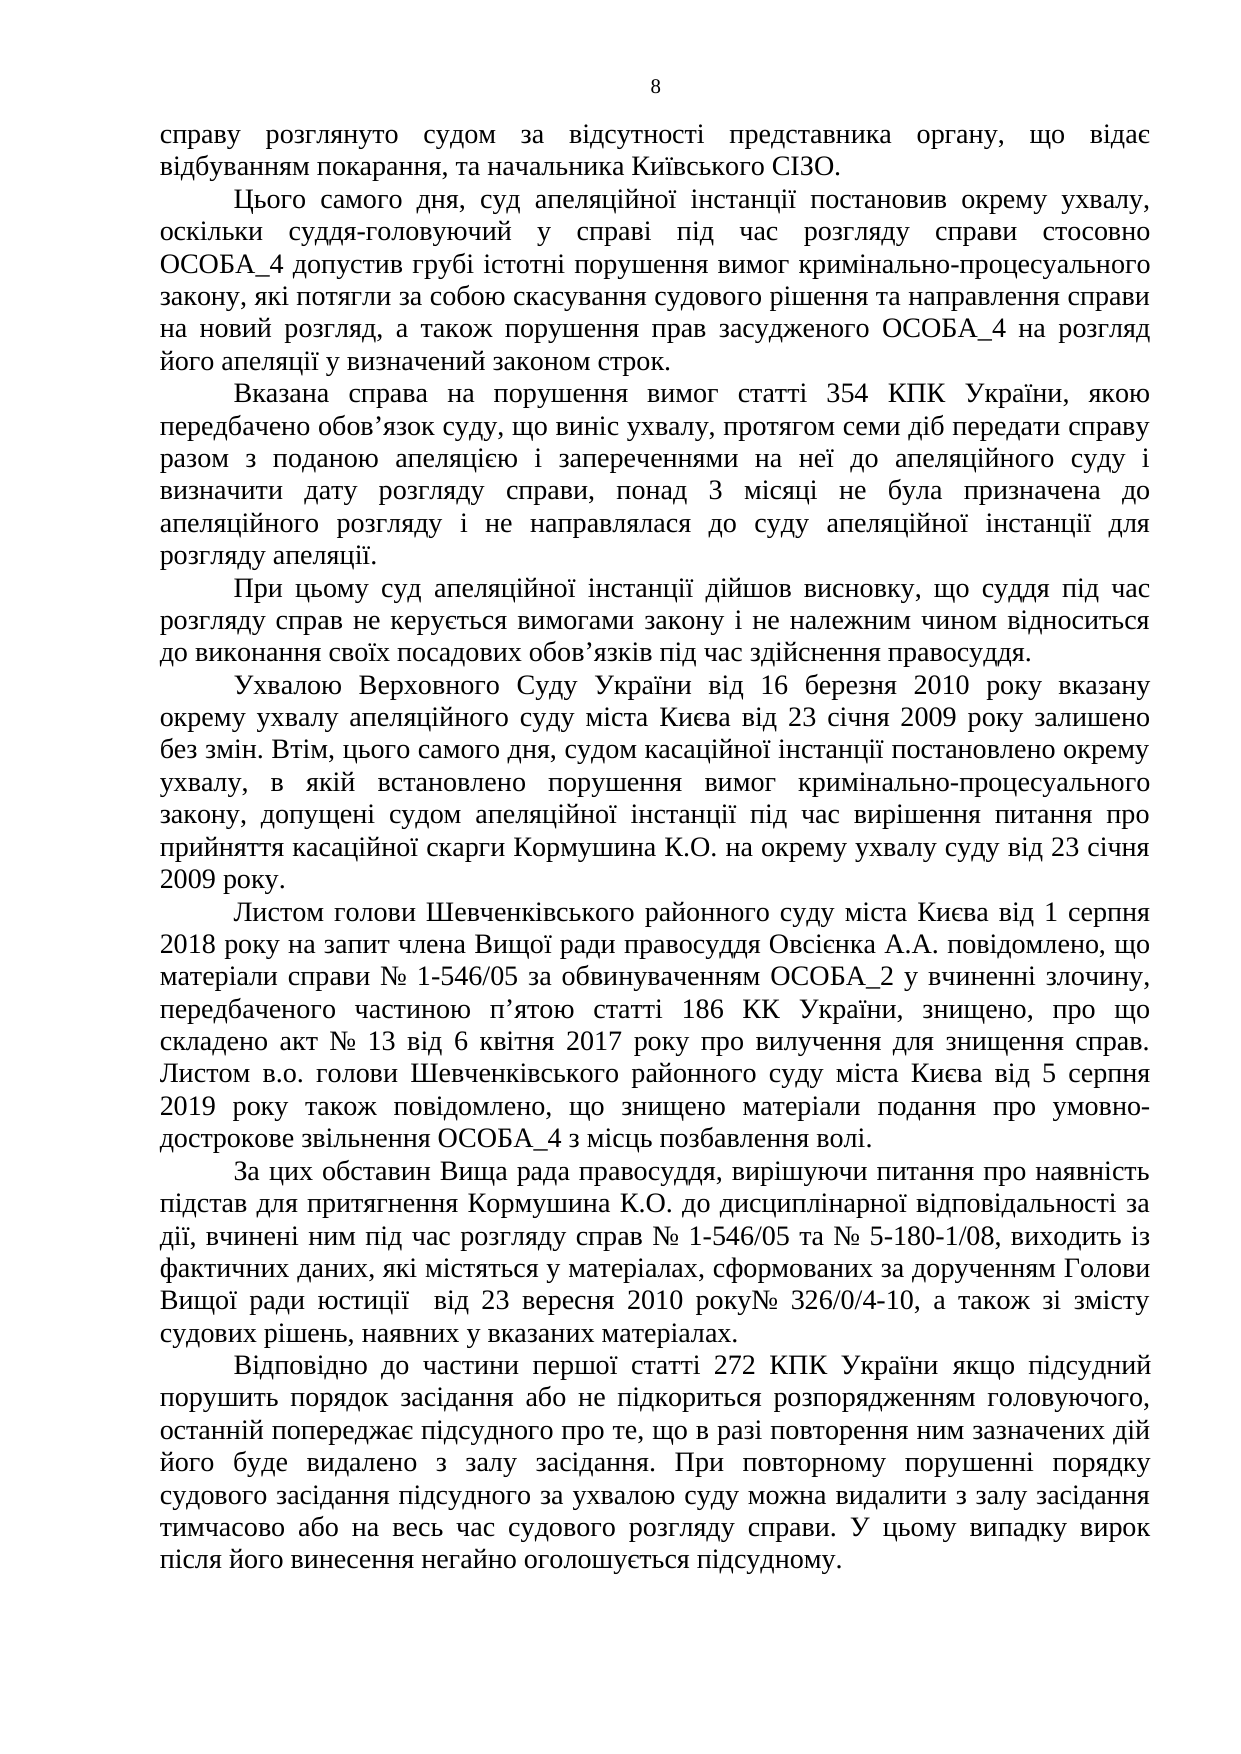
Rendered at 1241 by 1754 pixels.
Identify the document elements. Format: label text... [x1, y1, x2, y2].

text Листом голови Шевченківського районного суду міста Києва від 1 серпня 2018 року на запит члена Вищої ради правосуддя Овсієнка А.А. повідомлено, що матеріали справи № 1-546/05 за обвинуваченням ОСОБА_2 у вчиненні злочину, передбаченого частиною п’ятою статті 186 КК України, знищено, про що складено акт № 13 від 6 квітня 2017 року про вилучення для знищення справ. Листом в.о. голови Шевченківського районного суду міста Києва від 5 серпня 2019 року також повідомлено, що знищено матеріали подання про умовно-дострокове звільнення ОСОБА_4 з місць позбавлення волі. [159, 894, 1152, 1154]
text Цього самого дня, суд апеляційної інстанції постановив окрему ухвалу, оскільки суддя-головуючий у справі під час розгляду справи стосовно ОСОБА_4 допустив грубі істотні порушення вимог кримінально-процесуального закону, які потягли за собою скасування судового рішення та направлення справи на новий розгляд, а також порушення прав засудженого ОСОБА_4 на розгляд його апеляції у визначений законом строк. [159, 182, 1152, 376]
text При цьому суд апеляційної інстанції дійшов висновку, що суддя під час розгляду справ не керується вимогами закону і не належним чином відноситься до виконання своїх посадових обов’язків під час здійснення правосуддя. [159, 571, 1152, 668]
text Відповідно до частини першої статті 272 КПК України якщо підсудний порушить порядок засідання або не підкориться розпорядженням головуючого, останній попереджає підсудного про те, що в разі повторення ним зазначених дій його буде видалено з залу засідання. При повторному порушенні порядку судового засідання підсудного за ухвалою суду можна видалити з залу засідання тимчасово або на весь час судового розгляду справи. У цьому випадку вирок після його винесення негайно оголошується підсудному. [159, 1348, 1152, 1575]
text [159, 117, 1152, 182]
text Ухвалою Верховного Суду України від 16 березня 2010 року вказану окрему ухвалу апеляційного суду міста Києва від 23 січня 2009 року залишено без змін. Втім, цього самого дня, судом касаційної інстанції постановлено окрему ухвалу, в якій встановлено порушення вимог кримінально-процесуального закону, допущені судом апеляційної інстанції під час вирішення питання про прийняття касаційної скарги Кормушина К.О. на окрему ухвалу суду від 23 січня 2009 року. [159, 668, 1152, 894]
text Вказана справа на порушення вимог статті 354 КПК України, якою передбачено обов’язок суду, що виніс ухвалу, протягом семи діб передати справу разом з поданою апеляцією і запереченнями на неї до апеляційного суду і визначити дату розгляду справи, понад 3 місяці не була призначена до апеляційного розгляду і не направлялася до суду апеляційної інстанції для розгляду апеляції. [159, 376, 1152, 571]
text За цих обставин Вища рада правосуддя, вирішуючи питання про наявність підстав для притягнення Кормушина К.О. до дисциплінарної відповідальності за дії, вчинені ним під час розгляду справ № 1-546/05 та № 5-180-1/08, виходить із фактичних даних, які містяться у матеріалах, сформованих за дорученням Голови Вищої ради юстиції від 23 вересня 2010 року№ 326/0/4-10, а також зі змісту судових рішень, наявних у вказаних матеріалах. [159, 1154, 1152, 1348]
